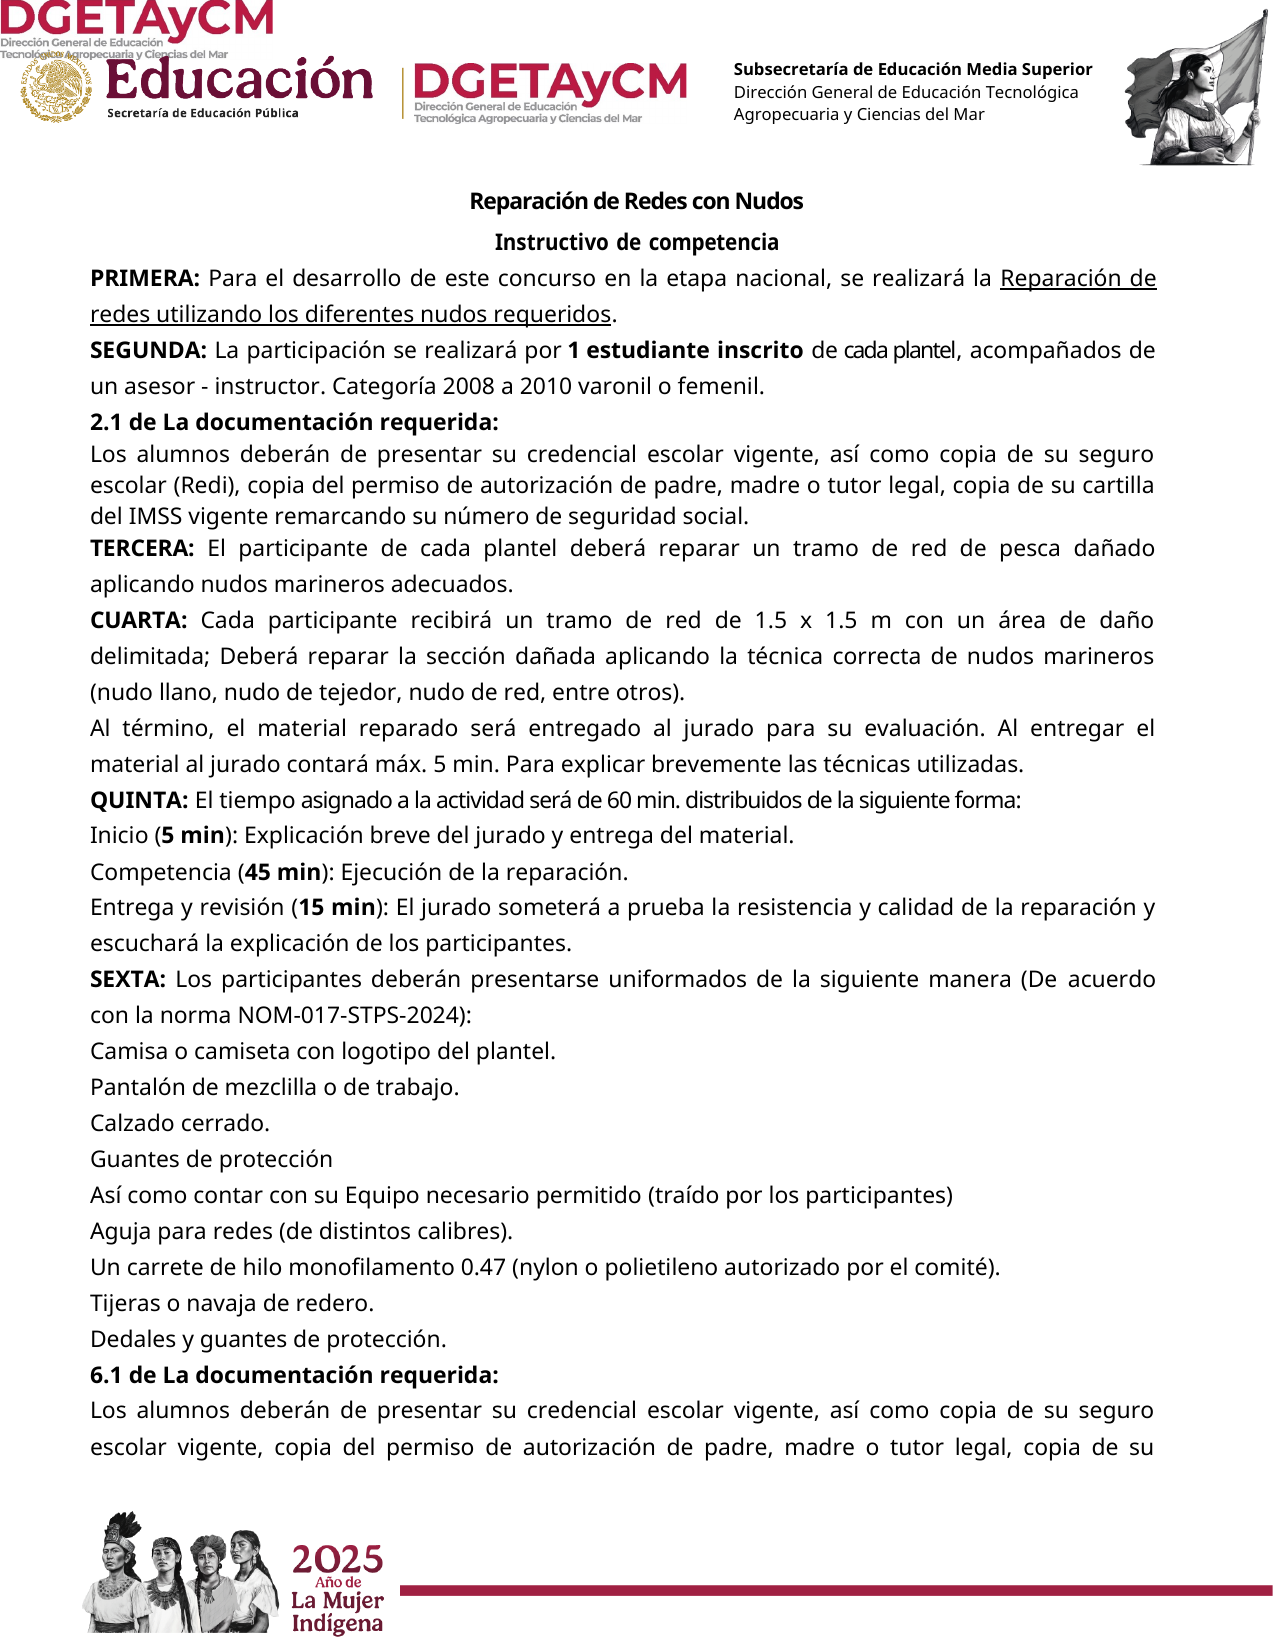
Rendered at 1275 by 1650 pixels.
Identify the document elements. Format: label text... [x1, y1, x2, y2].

text Así como contar con su Equipo necesario permitido (traído por los participantes) [90, 1179, 1156, 1210]
text Pantalón de mezclilla o de trabajo. [90, 1071, 1156, 1102]
text Reparación de Redes con Nudos [75, 185, 1199, 216]
text 2.1 de La documentación requerida: [90, 406, 1156, 437]
text 6.1 de La documentación requerida: [90, 1358, 1156, 1390]
text QUINTA: El tiempo asignado a la actividad será de 60 min. distribuidos de la siguiente forma: [90, 783, 1157, 815]
text Los alumnos deberán de presentar su credencial escolar vigente, así como copia de su seguro escolar (Redi), copia del permiso de autorización de padre, madre o tutor legal, copia de su cartilla del IMSS vigente remarcando su número de seguridad social. [90, 438, 1156, 531]
text PRIMERA: Para el desarrollo de este concurso en la etapa nacional, se realizará la Reparación de redes utilizando los diferentes nudos requeridos. [90, 262, 1157, 329]
text Competencia (45 min): Ejecución de la reparación. [90, 855, 1157, 887]
text Guantes de protección [90, 1143, 1156, 1174]
text Inicio (5 min): Explicación breve del jurado y entrega del material. [90, 819, 1157, 851]
text SEXTA: Los participantes deberán presentarse uniformados de la siguiente manera (De acuerdo con la norma NOM-017-STPS-2024): [90, 963, 1156, 1030]
text Entrega y revisión (15 min): El jurado someterá a prueba la resistencia y calidad de la reparación y escuchará la explicación de los participantes. [90, 891, 1156, 958]
picture [0, 0, 1275, 1650]
text TERCERA: El participante de cada plantel deberá reparar un tramo de red de pesca dañado aplicando nudos marineros adecuados. [90, 532, 1156, 599]
text Tijeras o navaja de redero. [90, 1287, 1156, 1318]
text Un carrete de hilo monofilamento 0.47 (nylon o polietileno autorizado por el comité). [90, 1251, 1156, 1282]
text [90, 1394, 1156, 1462]
text Al término, el material reparado será entregado al jurado para su evaluación. Al entregar el material al jurado contará máx. 5 min. Para explicar brevemente las técnicas utilizadas. [90, 712, 1157, 779]
text Calzado cerrado. [90, 1107, 1156, 1138]
text CUARTA: Cada participante recibirá un tramo de red de 1.5 x 1.5 m con un área de daño delimitada; Deberá reparar la sección dañada aplicando la técnica correcta de nudos marineros (nudo llano, nudo de tejedor, nudo de red, entre otros). [90, 604, 1156, 707]
text Dedales y guantes de protección. [90, 1323, 1156, 1354]
text Instructivo de competencia [75, 226, 1199, 257]
text SEGUNDA: La participación se realizará por 1 estudiante inscrito de cada plantel, acompañados de un asesor - instructor. Categoría 2008 a 2010 varonil o femenil. [90, 334, 1156, 401]
text Aguja para redes (de distintos calibres). [90, 1215, 1156, 1246]
text Camisa o camiseta con logotipo del plantel. [90, 1035, 1156, 1066]
